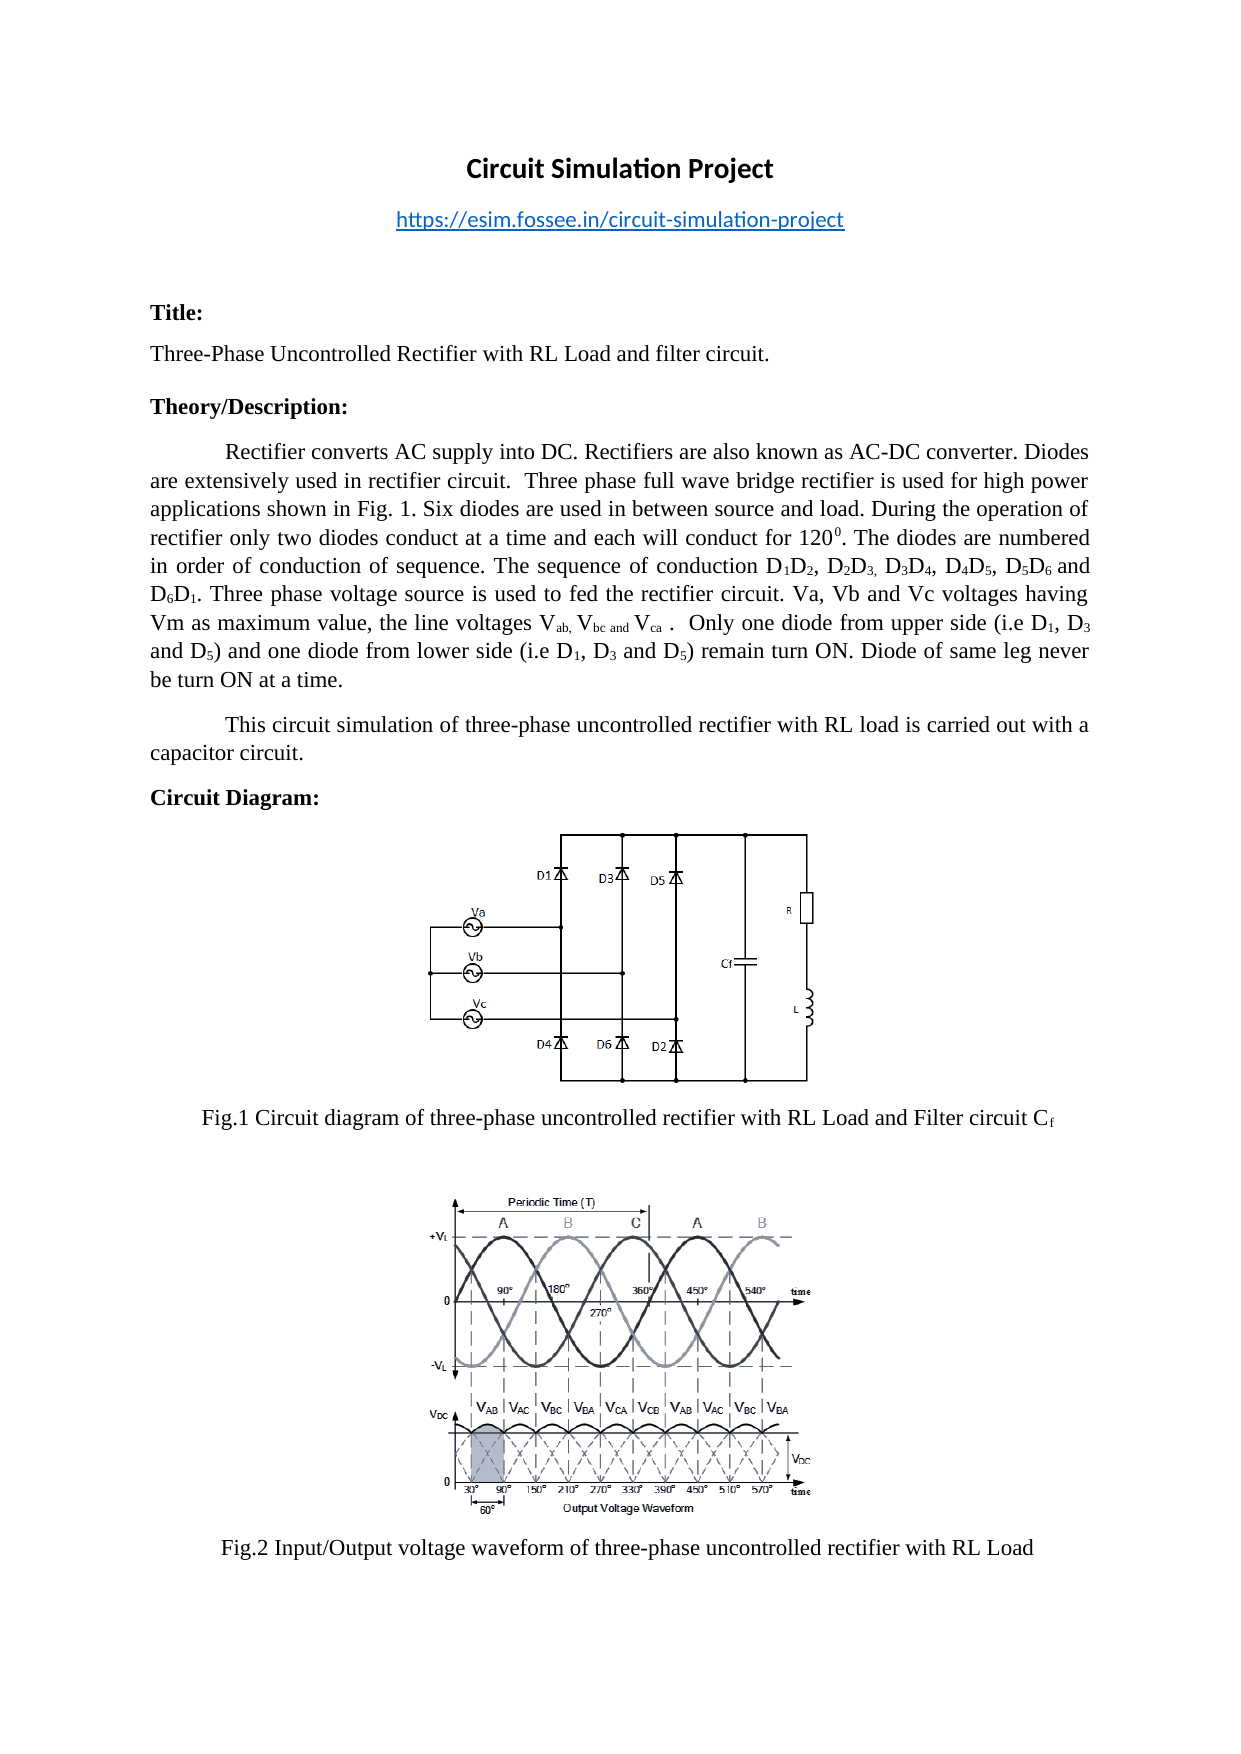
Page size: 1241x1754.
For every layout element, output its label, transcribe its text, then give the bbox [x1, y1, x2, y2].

text Three-Phase Uncontrolled Rectifier with RL Load and filter circuit. [150, 340, 1090, 366]
text Rectifier converts AC supply into DC. Rectifiers are also known as AC-DC converter. Diodes are extensively used in rectifier circuit. Three phase full wave bridge rectifier is used for high power applications shown in Fig. 1. Six diodes are used in between source and load. During the operation of rectifier only two diodes conduct at a time and each will conduct for 1200. The diodes are numbered in order of conduction of sequence. The sequence of conduction D1D2, D2D3, D3D4, D4D5, D5D6 and D6D1. Three phase voltage source is used to fed the rectifier circuit. Va, Vb and Vc voltages having Vm as maximum value, the line voltages Vab, Vbc and Vca . Only one diode from upper side (i.e D1, D3 and D5) and one diode from lower side (i.e D1, D3 and D5) remain turn ON. Diode of same leg never be turn ON at a time. [150, 438, 1090, 692]
text Title: [150, 299, 1090, 325]
text Theory/Description: [150, 393, 1090, 419]
text Circuit Diagram: [150, 784, 1090, 811]
text This circuit simulation of three-phase uncontrolled rectifier with RL load is carried out with a capacitor circuit. [150, 711, 1090, 766]
text Fig.2 Input/Output voltage waveform of three-phase uncontrolled rectifier with RL Load [165, 1534, 1090, 1561]
text Fig.1 Circuit diagram of three-phase uncontrolled rectifier with RL Load and Filter circuit Cf [165, 1104, 1090, 1131]
text Circuit Simulation Project [150, 150, 1090, 186]
picture [425, 829, 816, 1086]
text https://esim.fossee.in/circuit-simulation-project [150, 205, 1090, 233]
